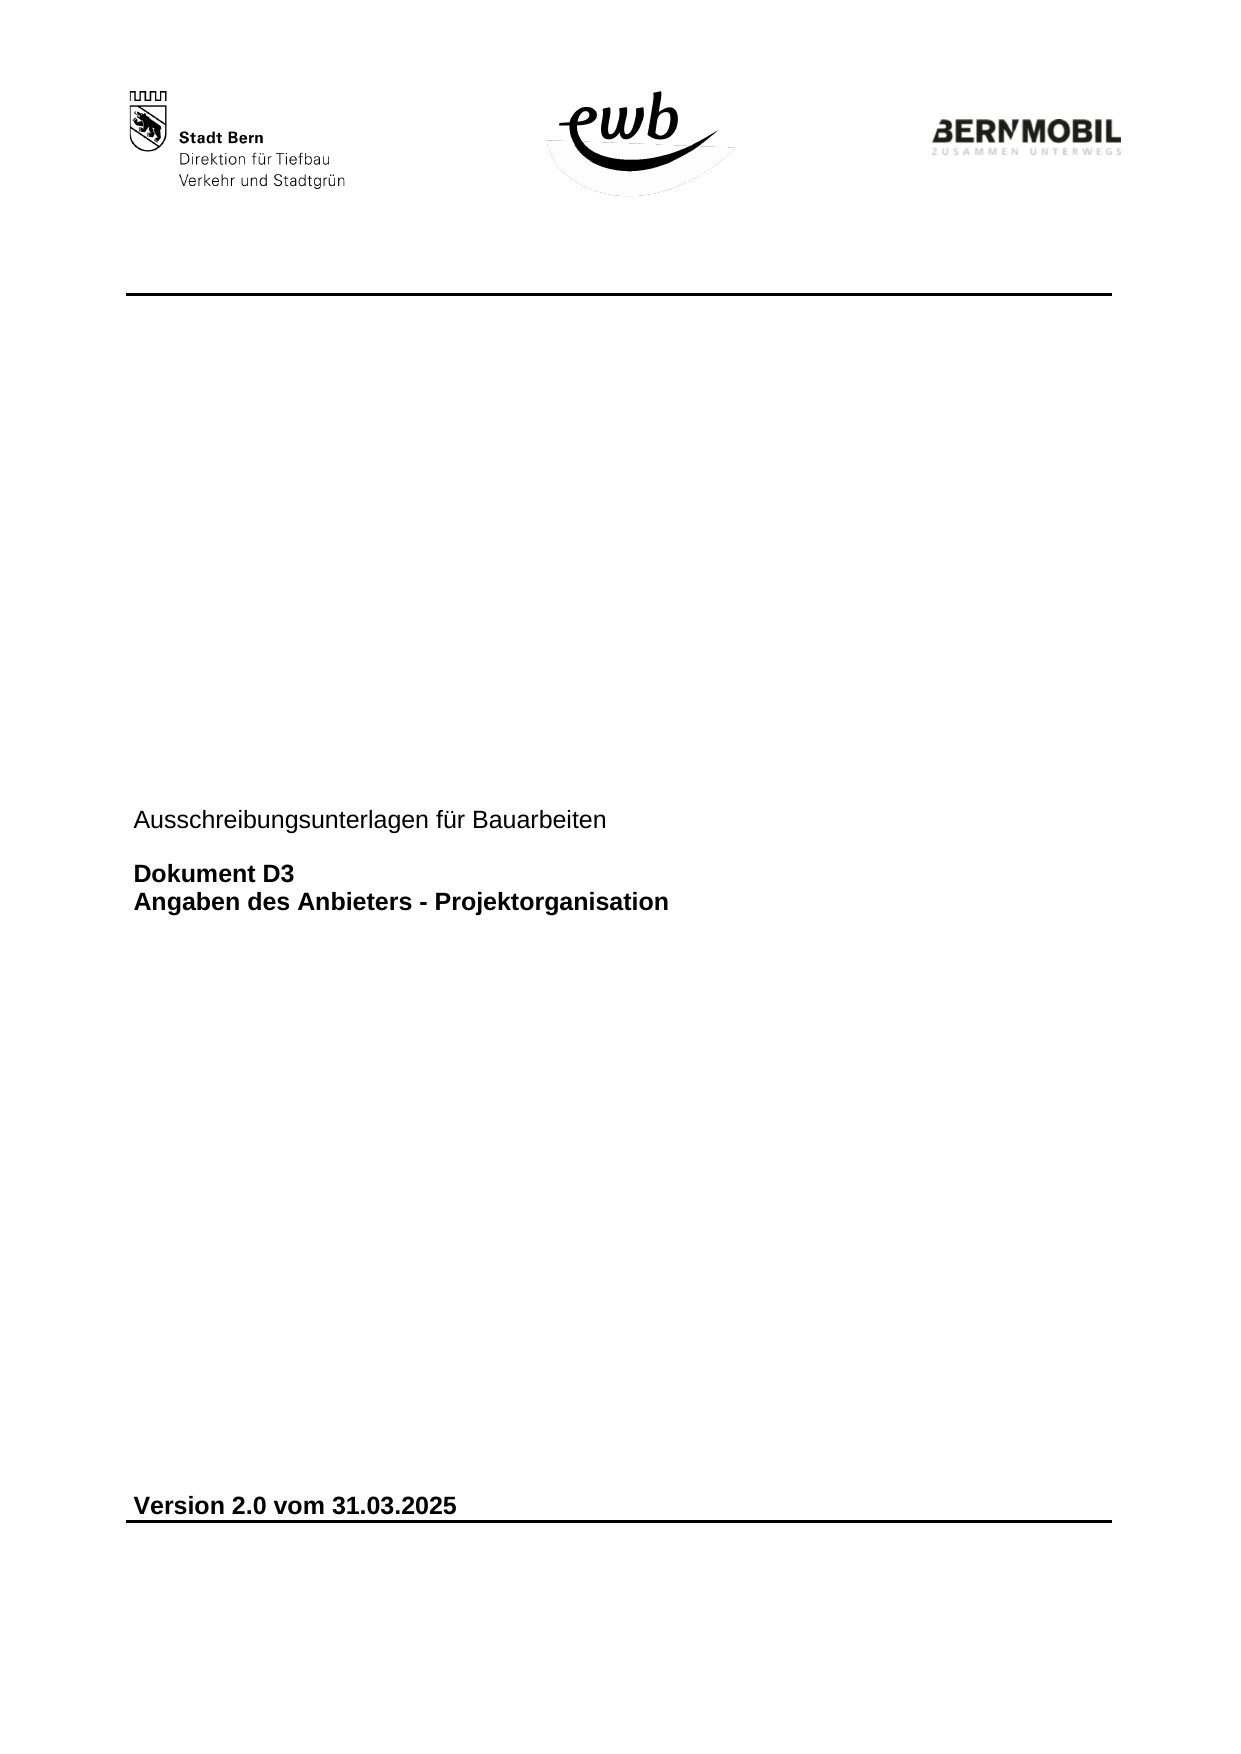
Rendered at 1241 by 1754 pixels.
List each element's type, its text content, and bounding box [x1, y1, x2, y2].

table_header Ausschreibungsunterlagen für Bauarbeiten Dokument D3 Angaben des Anbieters - Projektorganisation Version 2.0 vom 31.03.2025 [126, 296, 1112, 1520]
picture [129, 91, 355, 241]
picture [932, 119, 1121, 155]
